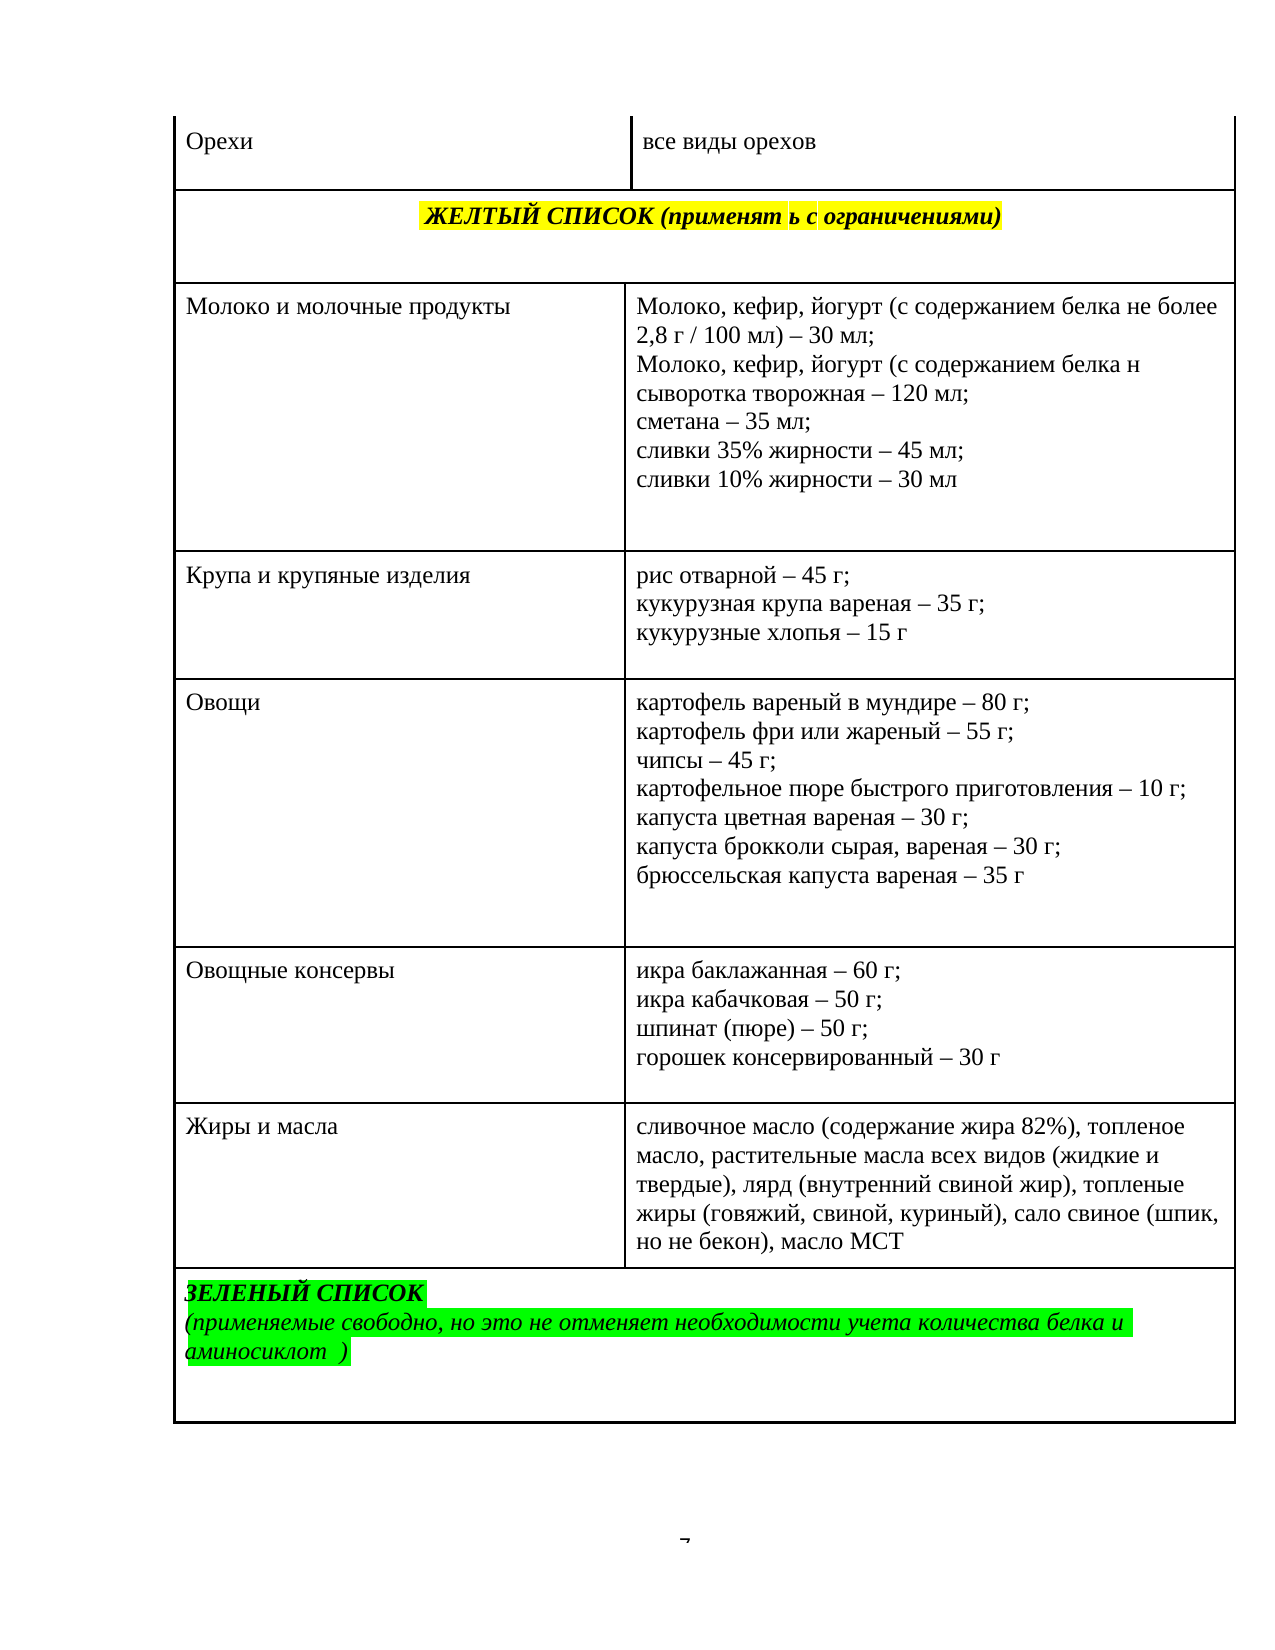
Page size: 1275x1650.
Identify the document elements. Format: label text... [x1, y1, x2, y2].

table_cell Молоко и молочные продукты [176, 284, 624, 550]
table_cell Жиры и масла [176, 1104, 624, 1267]
table_cell Овощи [176, 680, 624, 946]
table_cell картофель вареный в мундире – 80 г; картофель фри или жареный – 55 г; чипсы – 45 г; картофельное пюре быстрого приготовления – 10 г; капуста цветная вареная – 30 г; капуста брокколи сырая, вареная – 30 г; брюссельская капуста вареная – 35 г [626, 680, 1234, 946]
table_cell ЖЕЛТЫЙ СПИСОК (применят ь с ограничениями) [176, 191, 1234, 282]
table_cell сливочное масло (содержание жира 82%), топленое масло, растительные масла всех видов (жидкие и твердые), лярд (внутренний свиной жир), топленые жиры (говяжий, свиной, куриный), сало свиное (шпик, но не бекон), масло МСТ [626, 1104, 1234, 1267]
table_cell икра баклажанная – 60 г; икра кабачковая – 50 г; шпинат (пюре) – 50 г; горошек консервированный – 30 г [626, 948, 1234, 1102]
table_header все виды орехов [633, 116, 1234, 189]
table_header Орехи [176, 116, 630, 189]
table_cell Овощные консервы [176, 948, 624, 1102]
table_cell Молоко, кефир, йогурт (с содержанием белка не более 2,8 г / 100 мл) – 30 мл; Молоко, кефир, йогурт (с содержанием белка н сыворотка творожная – 120 мл; сметана – 35 мл; сливки 35% жирности – 45 мл; сливки 10% жирности – 30 мл [626, 284, 1234, 550]
table_cell Крупа и крупяные изделия [176, 552, 624, 678]
table_cell рис отварной – 45 г; кукурузная крупа вареная – 35 г; кукурузные хлопья – 15 г [626, 552, 1234, 678]
table_cell ЗЕЛЕНЫЙ СПИСОК (применяемые свободно, но это не отменяет необходимости учета количества белка и аминосиклот ) [176, 1269, 1234, 1421]
